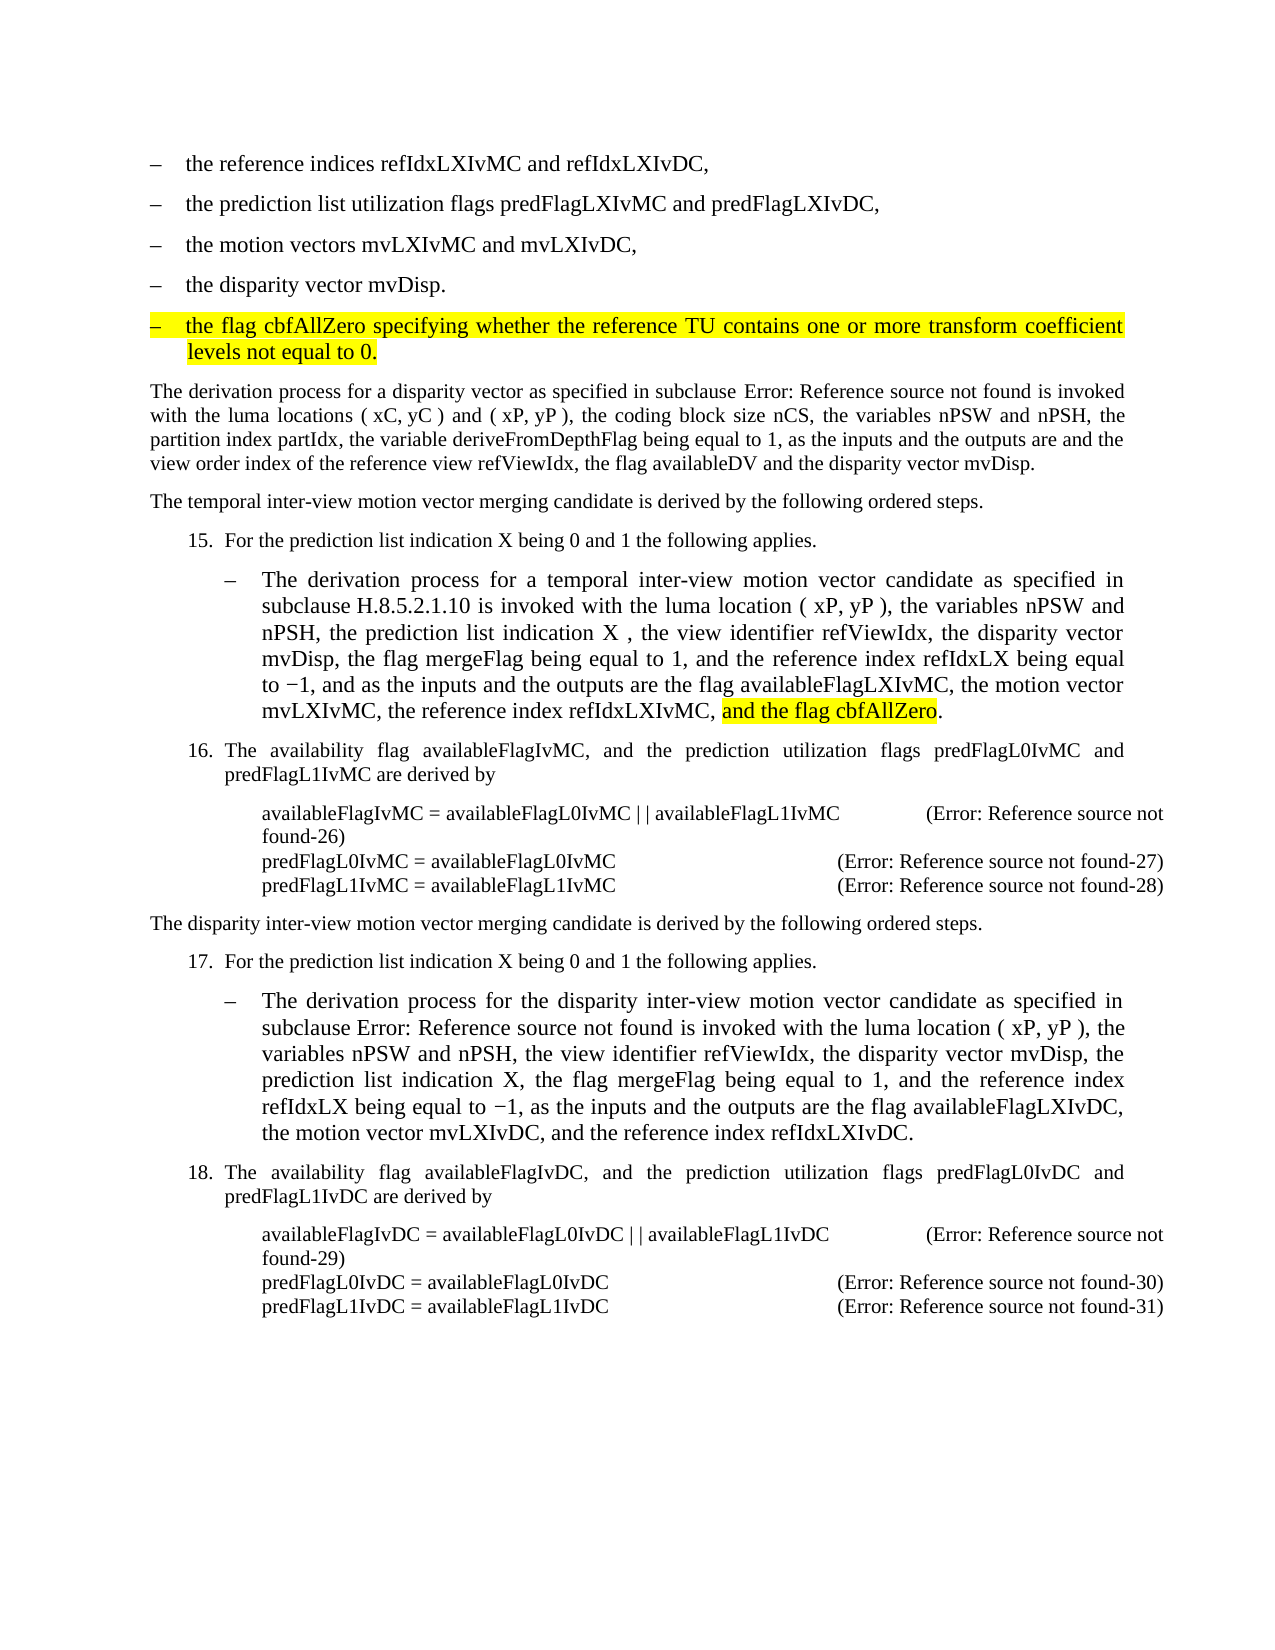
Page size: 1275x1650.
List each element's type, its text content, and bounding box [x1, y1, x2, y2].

text the prediction list utilization flags predFlagLXIvMC and predFlagLXIvDC, [150, 191, 1125, 217]
list For the prediction list indication X being 0 and 1 the following applies. [187, 528, 1125, 552]
text The disparity inter-view motion vector merging candidate is derived by the following ordered steps. [150, 911, 1125, 935]
text the motion vectors mvLXIvMC and mvLXIvDC, [150, 231, 1125, 257]
text The temporal inter-view motion vector merging candidate is derived by the following ordered steps. [150, 489, 1125, 513]
list The availability flag availableFlagIvMC, and the prediction utilization flags predFlagL0IvMC and predFlagL1IvMC are derived by [187, 738, 1125, 786]
list For the prediction list indication X being 0 and 1 the following applies. [187, 949, 1125, 973]
text The derivation process for a temporal inter-view motion vector candidate as specified in subclause H.8.5.2.1.10 is invoked with the luma location ( xP, yP ), the variables nPSW and nPSH, the prediction list indication X , the view identifier refViewIdx, the disparity vector mvDisp, the flag mergeFlag being equal to 1, and the reference index refIdxLX being equal to −1, and as the inputs and the outputs are the flag availableFlagLXIvMC, the motion vector mvLXIvMC, the reference index refIdxLXIvMC, and the flag cbfAllZero. [224, 566, 1125, 724]
text the reference indices refIdxLXIvMC and refIdxLXIvDC, [150, 150, 1125, 176]
list The availability flag availableFlagIvDC, and the prediction utilization flags predFlagL0IvDC and predFlagL1IvDC are derived by [187, 1159, 1125, 1208]
text the flag cbfAllZero specifying whether the reference TU contains one or more transform coefficient levels not equal to 0. [150, 338, 1125, 365]
text the disparity vector mvDisp. [150, 272, 1125, 298]
